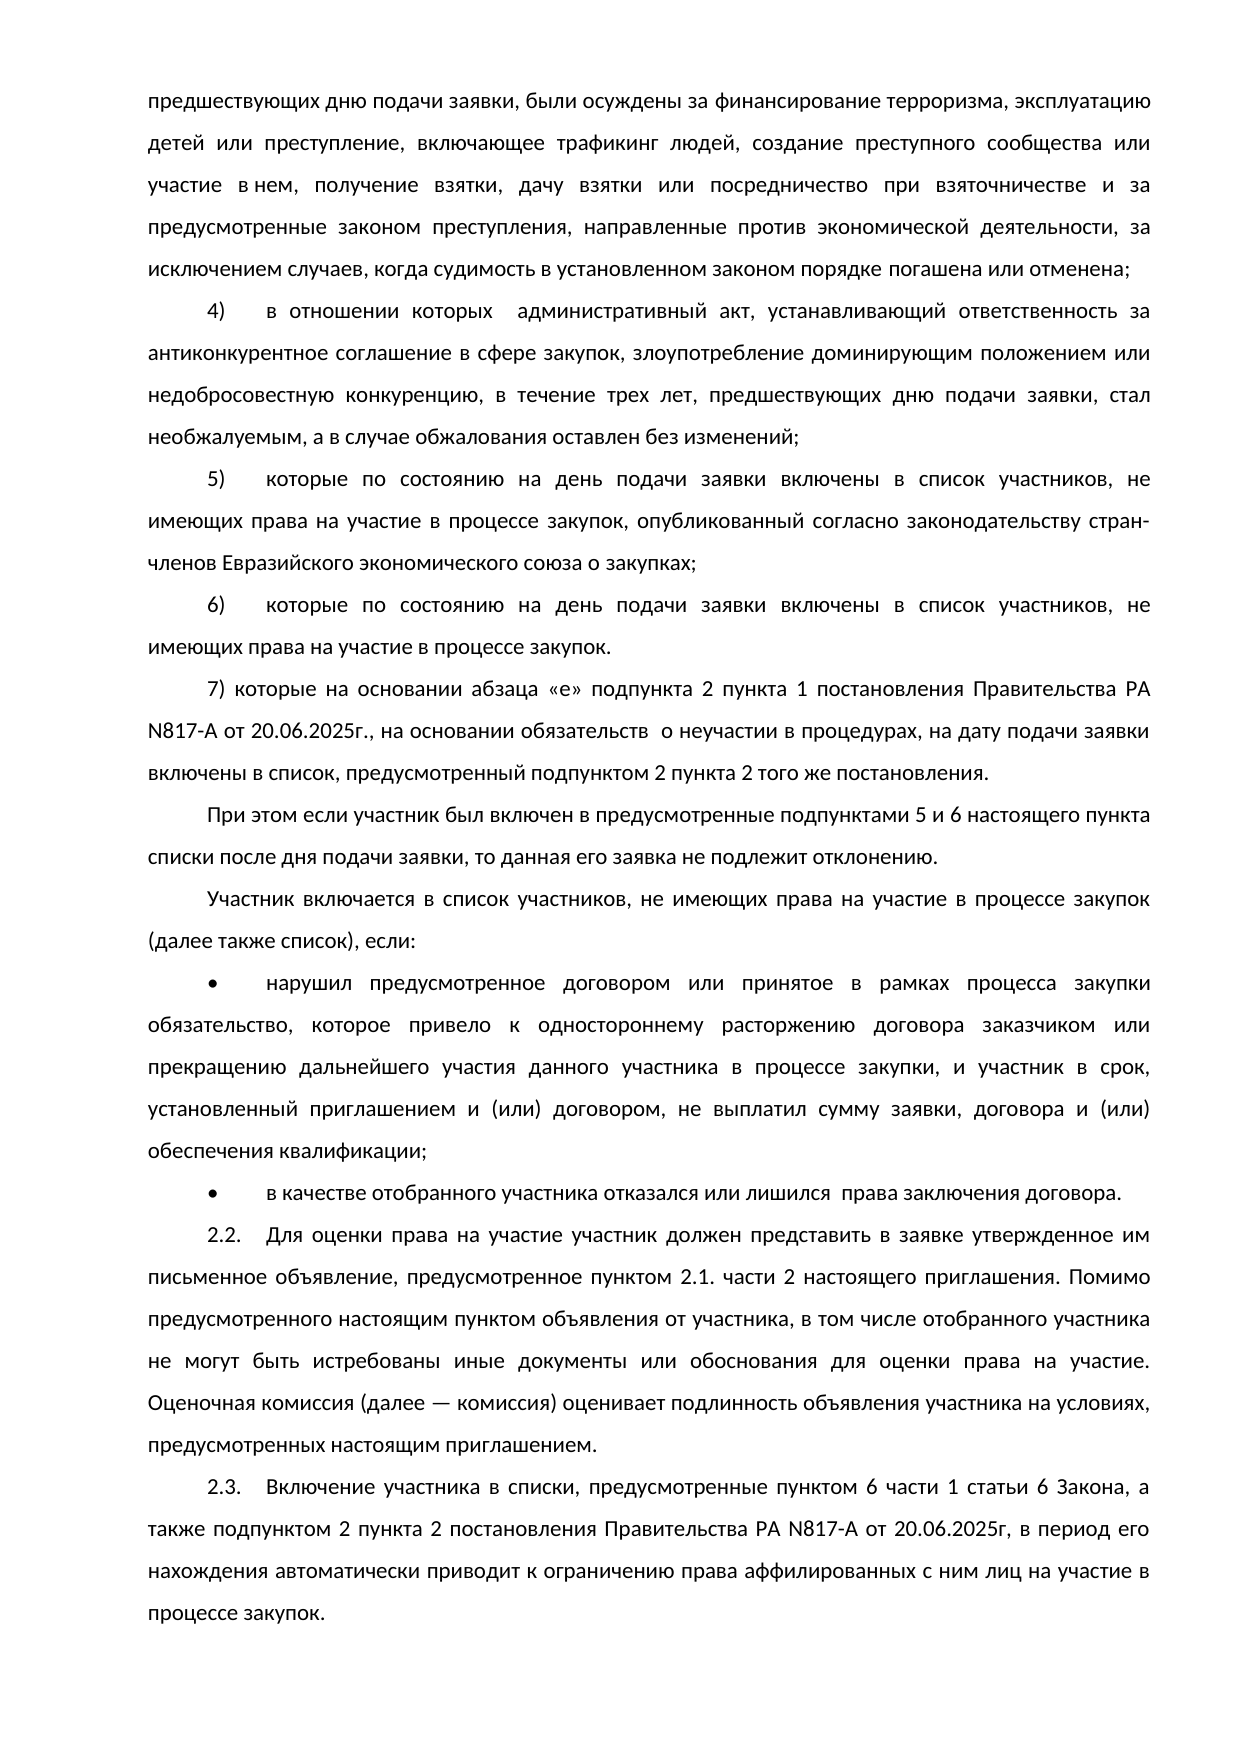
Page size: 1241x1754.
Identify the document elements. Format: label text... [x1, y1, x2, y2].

text Участник включается в список участников, не имеющих права на участие в процессе закупок (далее также список), если: [148, 884, 1152, 954]
text • нарушил предусмотренное договором или принятое в рамках процесса закупки обязательство, которое привело к одностороннему расторжению договора заказчиком или прекращению дальнейшего участия данного участника в процессе закупки, и участник в срок, установленный приглашением и (или) договором, не выплатил сумму заявки, договора и (или) обеспечения квалификации; [148, 968, 1152, 1164]
text При этом если участник был включен в предусмотренные подпунктами 5 и 6 настоящего пункта списки после дня подачи заявки, то данная его заявка не подлежит отклонению. [148, 800, 1152, 870]
text 4) в отношении которых административный акт, устанавливающий ответственность за антиконкурентное соглашение в сфере закупок, злоупотребление доминирующим положением или недобросовестную конкуренцию, в течение трех лет, предшествующих дню подачи заявки, стал необжалуемым, а в случае обжалования оставлен без изменений; [148, 296, 1152, 450]
text • в качестве отобранного участника отказался или лишился права заключения договора. [148, 1178, 1152, 1206]
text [148, 86, 1152, 282]
text 7) которые на основании абзаца «е» подпункта 2 пункта 1 постановления Правительства РА N817-А от 20.06.2025г., на основании обязательств o неучастии в процедурах, на дату подачи заявки включены в список, предусмотренный подпунктом 2 пункта 2 того же постановления. [148, 674, 1152, 786]
text 5) которые по состоянию на день подачи заявки включены в список участников, не имеющих права на участие в процессе закупок, опубликованный согласно законодательству стран-членов Евразийского экономического союза о закупках; [148, 464, 1152, 576]
text 6) которые по состоянию на день подачи заявки включены в список участников, не имеющих права на участие в процессе закупок. [148, 590, 1152, 660]
text 2.2. Для оценки права на участие участник должен представить в заявке утвержденное им письменное объявление, предусмотренное пунктом 2.1. части 2 настоящего приглашения. Помимо предусмотренного настоящим пунктом объявления от участника, в том числе отобранного участника не могут быть истребованы иные документы или обоснования для оценки права на участие. Оценочная комиссия (далее — комиссия) оценивает подлинность объявления участника на условиях, предусмотренных настоящим приглашением. [148, 1220, 1152, 1458]
text 2.3. Включение участника в списки, предусмотренные пунктом 6 части 1 статьи 6 Закона, а также подпунктом 2 пункта 2 постановления Правительства РА N817-А от 20.06.2025г, в период его нахождения автоматически приводит к ограничению права аффилированных с ним лиц на участие в процессе закупок. [148, 1472, 1152, 1626]
